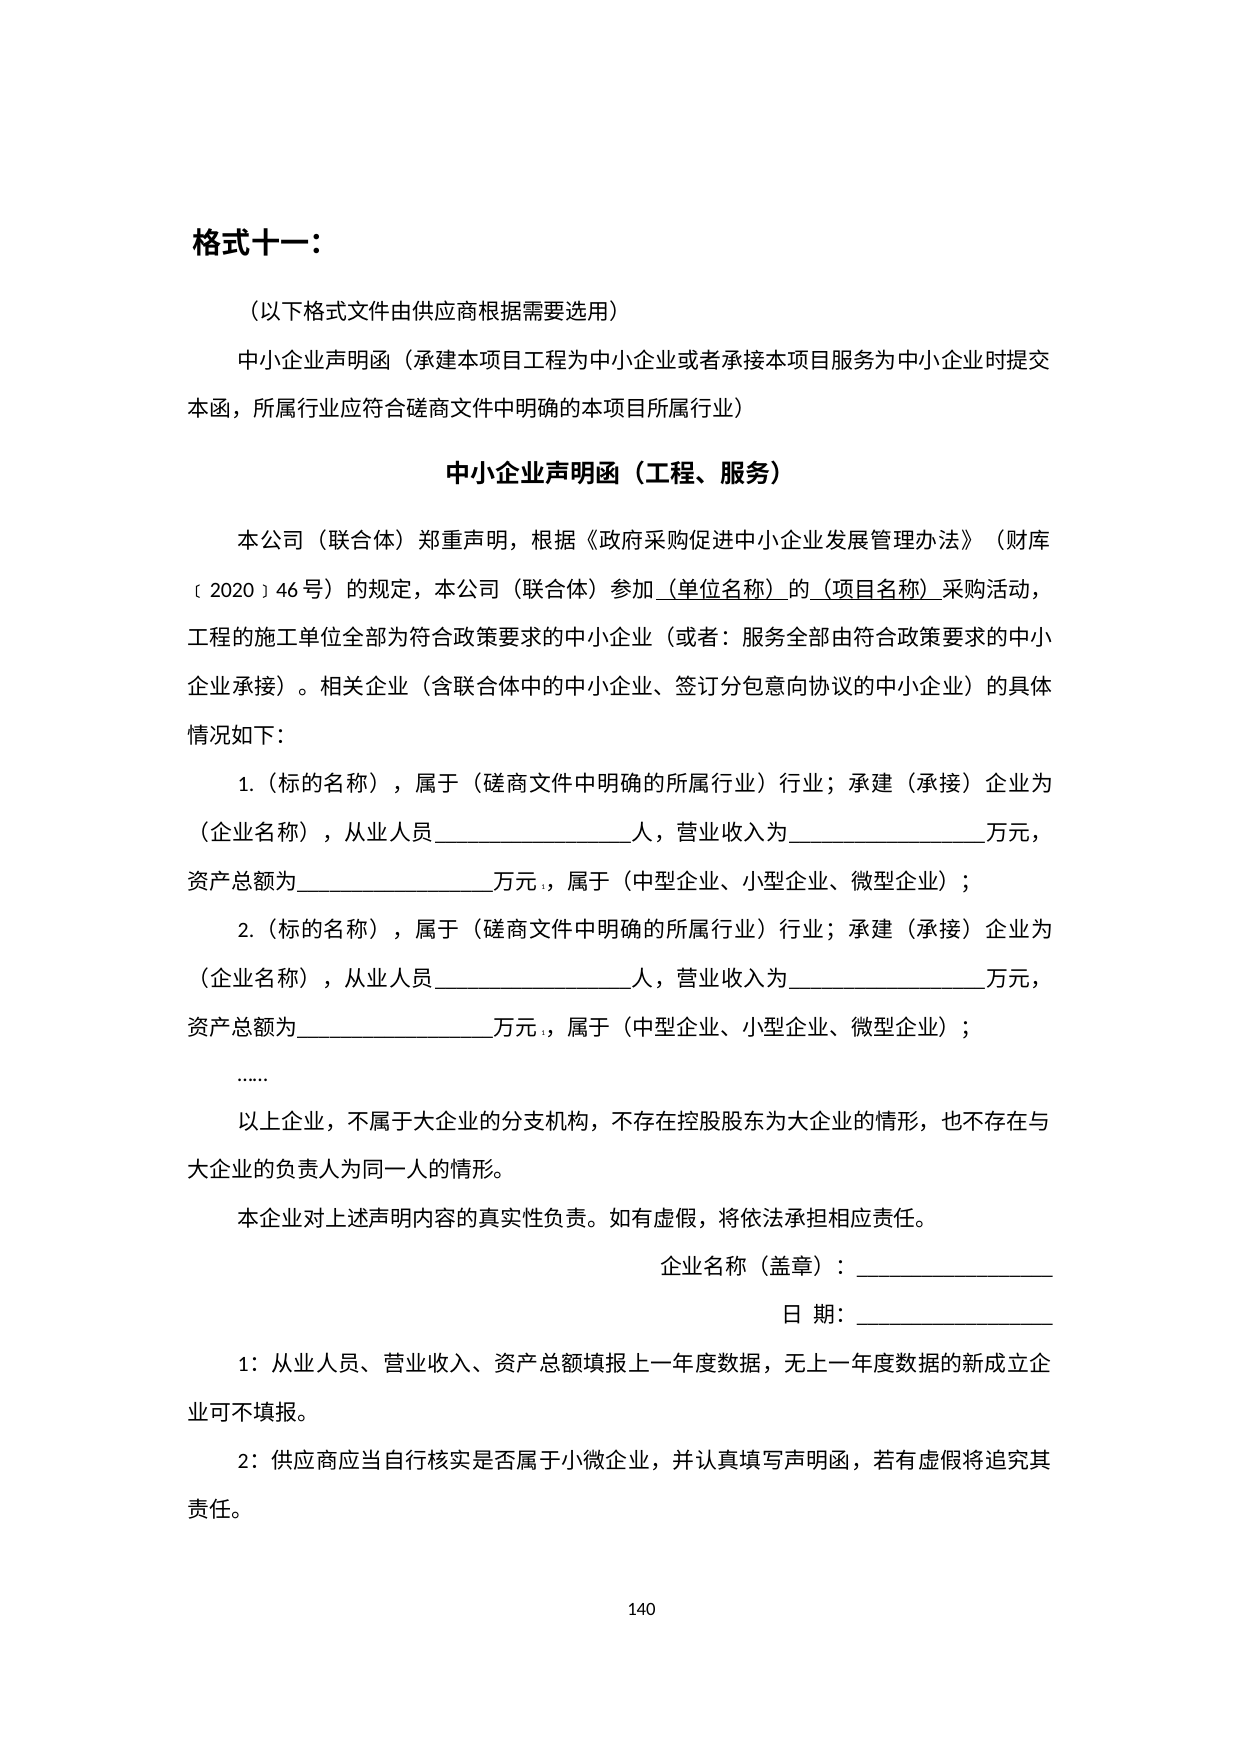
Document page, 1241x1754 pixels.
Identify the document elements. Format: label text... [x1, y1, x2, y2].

text 1：从业人员、营业收入、资产总额填报上一年度数据，无上一年度数据的新成立企业可不填报。 [187, 1345, 1053, 1427]
text 本企业对上述声明内容的真实性负责。如有虚假，将依法承担相应责任。 [187, 1200, 1053, 1233]
text 日 期：__________________ [187, 1297, 1053, 1329]
text 本公司（联合体）郑重声明，根据《政府采购促进中小企业发展管理办法》（财库﹝2020﹞46号）的规定，本公司（联合体）参加（单位名称）的（项目名称）采购活动，工程的施工单位全部为符合政策要求的中小企业（或者：服务全部由符合政策要求的中小企业承接）。相关企业（含联合体中的中小企业、签订分包意向协议的中小企业）的具体情况如下： [187, 522, 1053, 750]
text 企业名称（盖章）：__________________ [187, 1249, 1053, 1281]
text 2：供应商应当自行核实是否属于小微企业，并认真填写声明函，若有虚假将追究其责任。 [187, 1442, 1053, 1524]
text 中小企业声明函（工程、服务） [187, 439, 1053, 504]
text 以上企业，不属于大企业的分支机构，不存在控股股东为大企业的情形，也不存在与大企业的负责人为同一人的情形。 [187, 1103, 1053, 1184]
text 2.（标的名称），属于（磋商文件中明确的所属行业）行业；承建（承接）企业为（企业名称），从业人员__________________人，营业收入为__________________万元，资产总额为__________________万元1，属于（中型企业、小型企业、微型企业）； [187, 912, 1053, 1042]
text （以下格式文件由供应商根据需要选用） [187, 294, 1053, 326]
text 格式十一： [187, 208, 1053, 273]
text 1.（标的名称），属于（磋商文件中明确的所属行业）行业；承建（承接）企业为（企业名称），从业人员__________________人，营业收入为__________________万元，资产总额为__________________万元1，属于（中型企业、小型企业、微型企业）； [187, 766, 1053, 896]
text 中小企业声明函（承建本项目工程为中小企业或者承接本项目服务为中小企业时提交本函，所属行业应符合磋商文件中明确的本项目所属行业） [187, 342, 1053, 423]
text …… [187, 1057, 1053, 1090]
